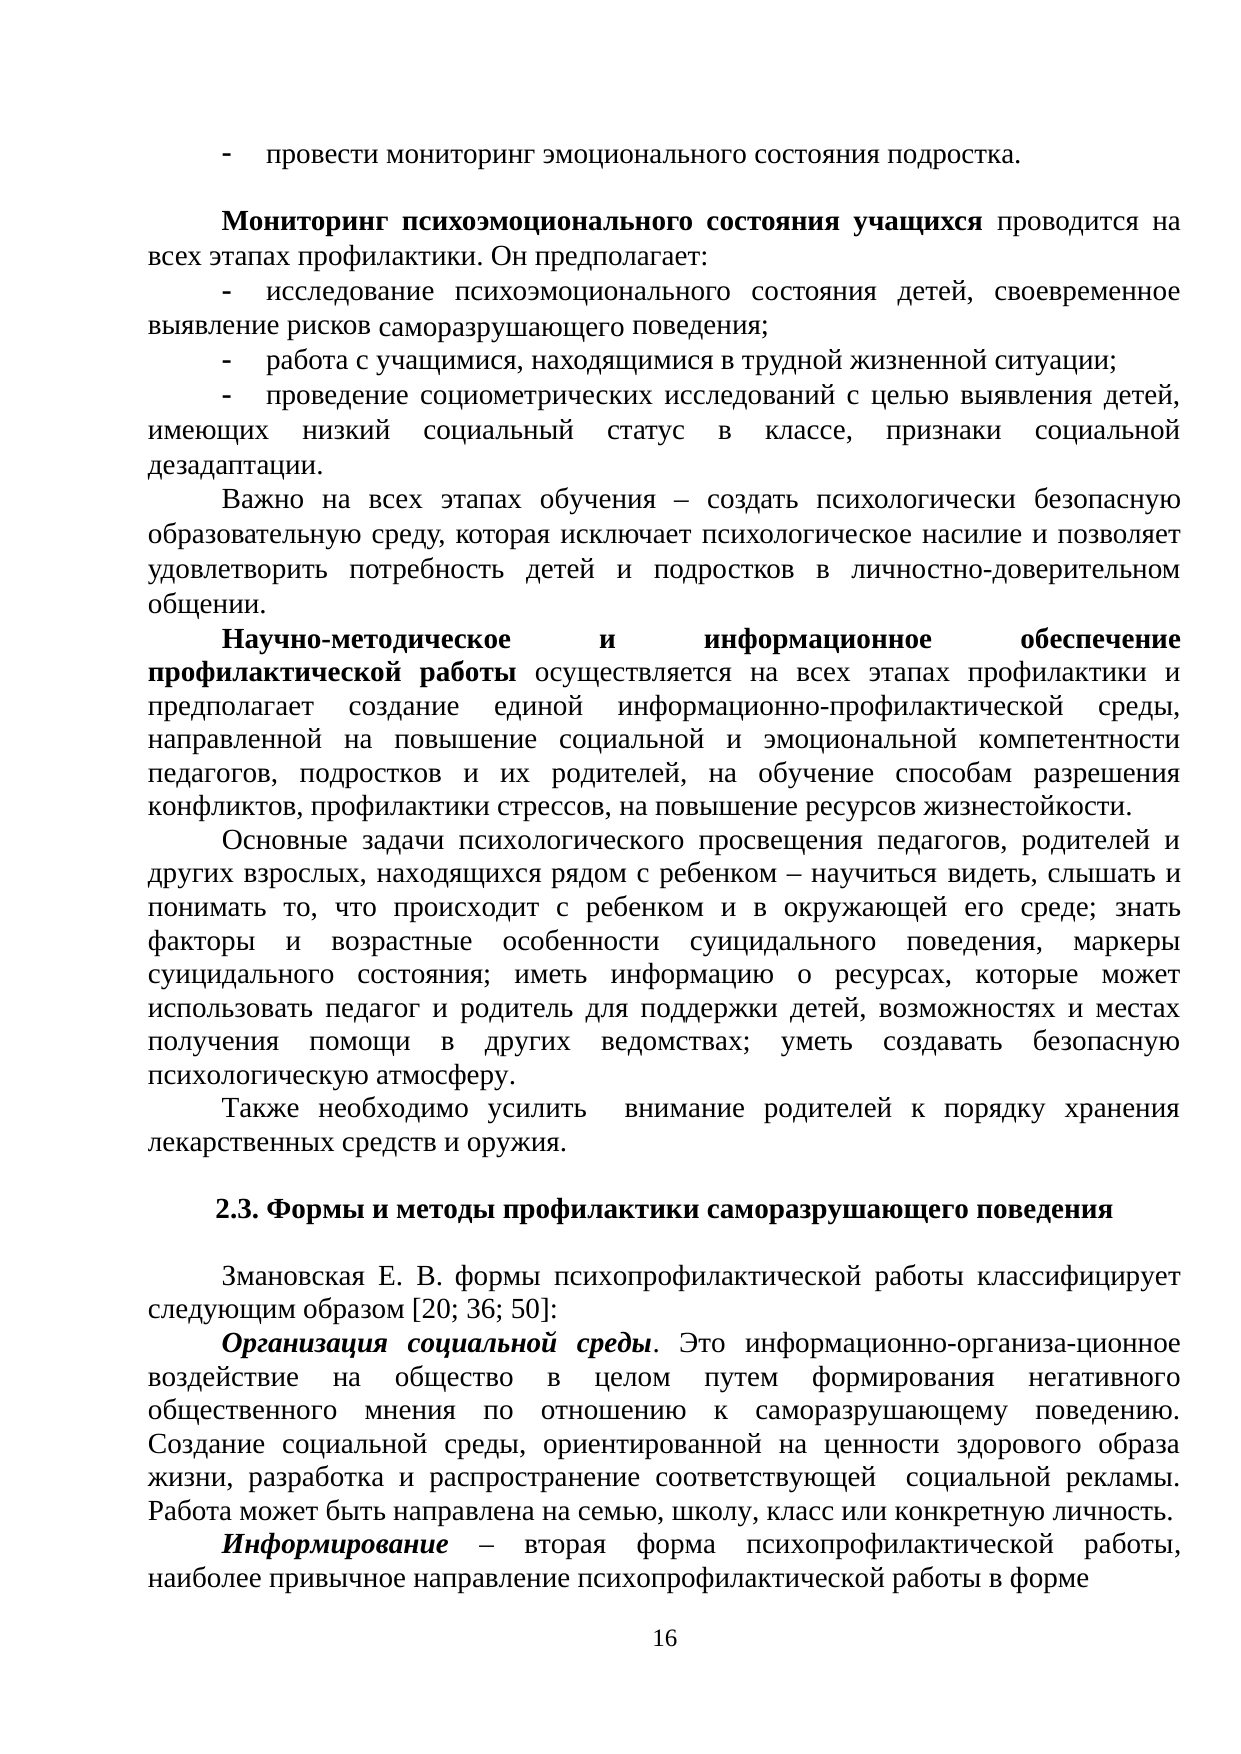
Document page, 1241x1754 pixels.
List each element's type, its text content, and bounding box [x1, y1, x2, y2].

text Информирование – вторая форма психопрофилактической работы, наиболее привычное направление психопрофилактической работы в форме [148, 1526, 1181, 1593]
text Мониторинг психоэмоционального состояния учащихся проводится на всех этапах профилактики. Он предполагает: [148, 203, 1181, 273]
text Научно-методическое и информационное обеспечение профилактической работы осуществляется на всех этапах профилактики и предполагает создание единой информационно-профилактической среды, направленной на повышение социальной и эмоциональной компетентности педагогов, подростков и их родителей, на обучение способам разрешения конфликтов, профилактики стрессов, на повышение ресурсов жизнестойкости. [148, 621, 1181, 822]
text Организация социальной среды. Это информационно-организа-ционное воздействие на общество в целом путем формирования негативного общественного мнения по отношению к саморазрушающему поведению. Создание социальной среды, ориентированной на ценности здорового образа жизни, разработка и распространение соответствующей социальной рекламы. Работа может быть направлена на семью, школу, класс или конкретную личность. [148, 1325, 1181, 1526]
text Змановская Е. В. формы психопрофилактической работы классифицирует следующим образом [20; 36; 50]: [148, 1258, 1181, 1325]
list провести мониторинг эмоционального состояния подростка. [148, 136, 1181, 169]
text 2.3. Формы и методы профилактики саморазрушающего поведения [148, 1191, 1181, 1224]
text Основные задачи психологического просвещения педагогов, родителей и других взрослых, находящихся рядом с ребенком – научиться видеть, слышать и понимать то, что происходит с ребенком и в окружающей его среде; знать факторы и возрастные особенности суицидального поведения, маркеры суицидального состояния; иметь информацию о ресурсах, которые может использовать педагог и родитель для поддержки детей, возможностях и местах получения помощи в других ведомствах; уметь создавать безопасную психологическую атмосферу. [148, 822, 1181, 1090]
list работа с учащимися, находящимися в трудной жизненной ситуации; [148, 342, 1181, 377]
text Важно на всех этапах обучения – создать психологически безопасную образовательную среду, которая исключает психологическое насилие и позволяет удовлетворить потребность детей и подростков в личностно-доверительном общении. [148, 482, 1181, 621]
list исследование психоэмоционального состояния детей, своевременное выявление рисков саморазрушающего поведения; [148, 273, 1181, 342]
text Также необходимо усилить внимание родителей к порядку хранения лекарственных средств и оружия. [148, 1090, 1181, 1157]
list проведение социометрических исследований с целью выявления детей, имеющих низкий социальный статус в классе, признаки социальной дезадаптации. [148, 377, 1181, 482]
